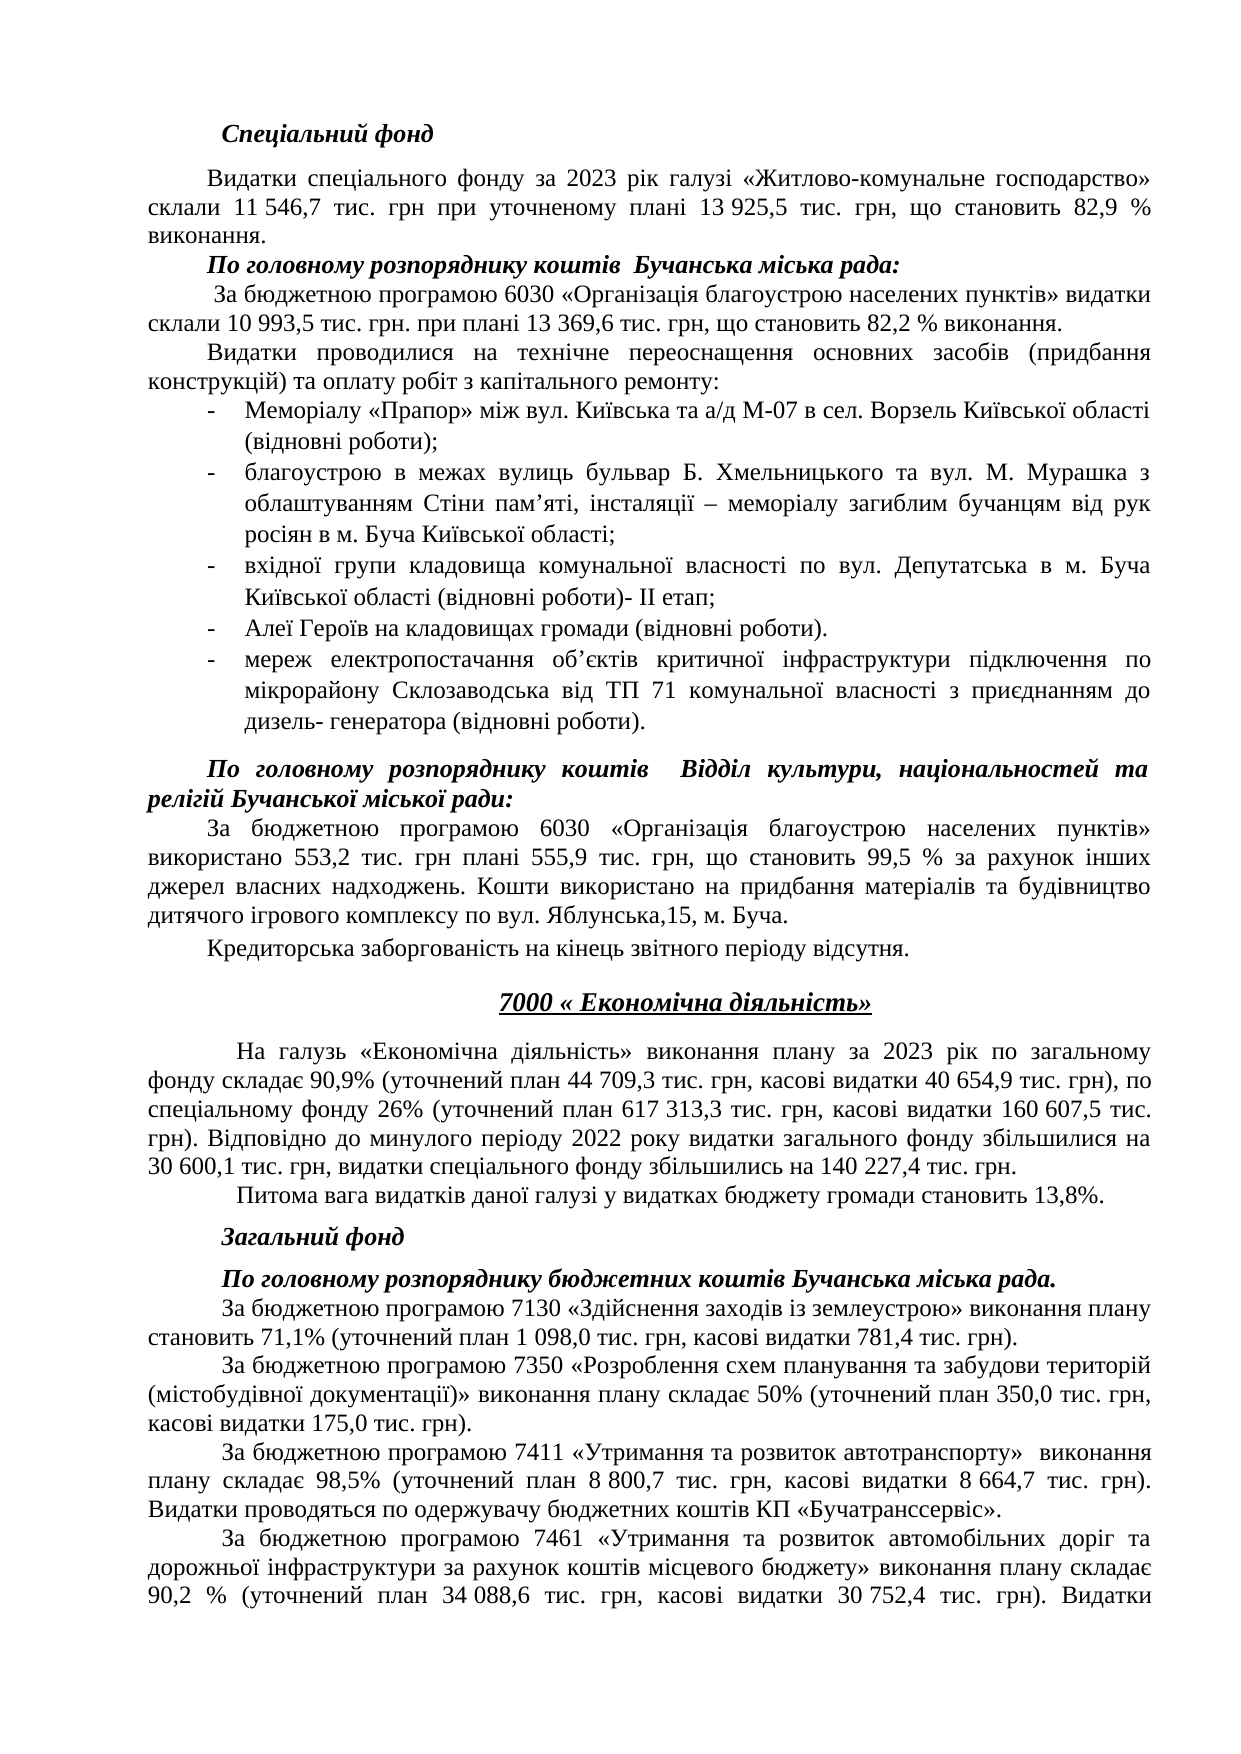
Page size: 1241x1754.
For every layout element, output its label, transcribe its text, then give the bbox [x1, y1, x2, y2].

text Питома вага видатків даної галузі у видатках бюджету громади становить 13,8%. [148, 1180, 1152, 1209]
text Спеціальний фонд [148, 118, 1152, 148]
text За бюджетною програмою 6030 «Організація благоустрою населених пунктів» використано 553,2 тис. грн плані 555,9 тис. грн, що становить 99,5 % за рахунок інших джерел власних надходжень. Кошти використано на придбання матеріалів та будівництво дитячого ігрового комплексу по вул. Яблунська,15, м. Буча. [148, 813, 1152, 928]
text Загальний фонд [148, 1221, 1152, 1251]
text За бюджетною програмою 7350 «Розроблення схем планування та забудови територій (містобудівної документації)» виконання плану складає 50% (уточнений план 350,0 тис. грн, касові видатки 175,0 тис. грн). [148, 1350, 1152, 1437]
text По головному розпоряднику коштів Бучанська міська рада: [148, 249, 1152, 279]
text На галузь «Економічна діяльність» виконання плану за 2023 рік по загальному фонду складає 90,9% (уточнений план 44 709,3 тис. грн, касові видатки 40 654,9 тис. грн), по спеціальному фонду 26% (уточнений план 617 313,3 тис. грн, касові видатки 160 607,5 тис. грн). Відповідно до минулого періоду 2022 року видатки загального фонду збільшилися на 30 600,1 тис. грн, видатки спеціального фонду збільшились на 140 227,4 тис. грн. [148, 1036, 1152, 1180]
text По головному розпоряднику коштів Відділ культури, національностей та релігій Бучанської міської ради: [148, 753, 1152, 813]
list благоустрою в межах вулиць бульвар Б. Хмельницького та вул. М. Мурашка з облаштуванням Стіни пам’яті, інсталяції – меморіалу загиблим бучанцям від рук росіян в м. Буча Київської області; [207, 457, 1152, 548]
list вхідної групи кладовища комунальної власності по вул. Депутатська в м. Буча Київської області (відновні роботи)- II етап; [207, 551, 1152, 610]
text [148, 1523, 1152, 1609]
text 7000 « Економічна діяльність» [148, 986, 1152, 1017]
list Алеї Героїв на кладовищах громади (відновні роботи). [207, 613, 1152, 641]
list Меморіалу «Прапор» між вул. Київська та а/д М-07 в сел. Ворзель Київської області (відновні роботи); [207, 395, 1152, 455]
text Видатки спеціального фонду за 2023 рік галузі «Житлово-комунальне господарство» склали 11 546,7 тис. грн при уточненому плані 13 925,5 тис. грн, що становить 82,9 % виконання. [148, 163, 1152, 249]
text По головному розпоряднику бюджетних коштів Бучанська міська рада. [148, 1263, 1152, 1293]
text За бюджетною програмою 7411 «Утримання та розвиток автотранспорту» виконання плану складає 98,5% (уточнений план 8 800,7 тис. грн, касові видатки 8 664,7 тис. грн). Видатки проводяться по одержувачу бюджетних коштів КП «Бучатранссервіс». [148, 1437, 1152, 1523]
text За бюджетною програмою 7130 «Здійснення заходів із землеустрою» виконання плану становить 71,1% (уточнений план 1 098,0 тис. грн, касові видатки 781,4 тис. грн). [148, 1293, 1152, 1350]
text Кредиторська заборгованість на кінець звітного періоду відсутня. [148, 933, 1152, 962]
text Видатки проводилися на технічне переоснащення основних засобів (придбання конструкцій) та оплату робіт з капітального ремонту: [148, 337, 1152, 395]
list мереж електропостачання об’єктів критичної інфраструктури підключення по мікрорайону Склозаводська від ТП 71 комунальної власності з приєднанням до дизель- генератора (відновні роботи). [207, 644, 1152, 734]
text За бюджетною програмою 6030 «Організація благоустрою населених пунктів» видатки склали 10 993,5 тис. грн. при плані 13 369,6 тис. грн, що становить 82,2 % виконання. [148, 279, 1152, 337]
